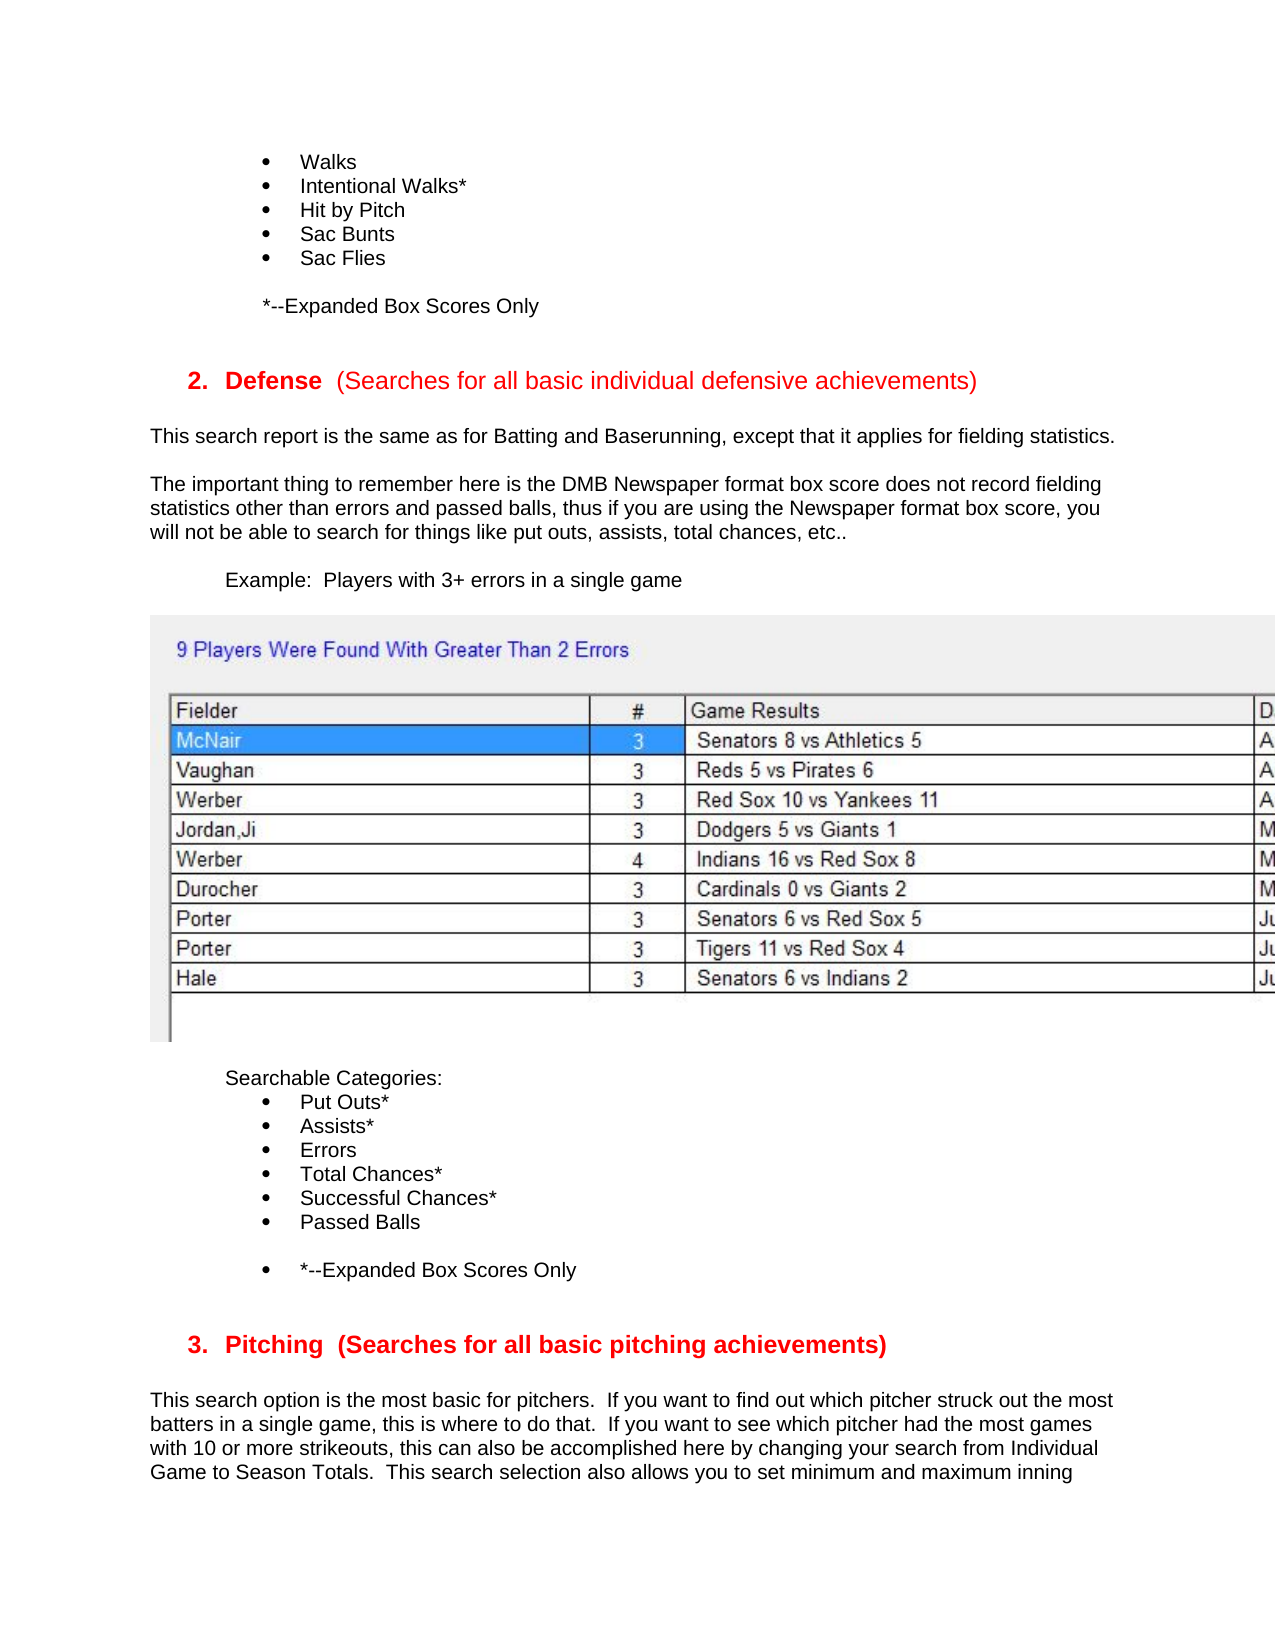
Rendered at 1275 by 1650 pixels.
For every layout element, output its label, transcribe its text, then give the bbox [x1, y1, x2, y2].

list Sac Bunts [262, 222, 1125, 246]
list Pitching (Searches for all basic pitching achievements) [187, 1330, 1125, 1359]
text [150, 1388, 1125, 1483]
picture [150, 615, 1275, 1042]
list *--Expanded Box Scores Only [262, 1258, 1125, 1282]
list Sac Flies [262, 246, 1125, 270]
list Total Chances* [262, 1162, 1125, 1186]
list Put Outs* [262, 1090, 1125, 1114]
list Intentional Walks* [262, 174, 1125, 198]
text The important thing to remember here is the DMB Newspaper format box score does not record fielding statistics other than errors and passed balls, thus if you are using the Newspaper format box score, you will not be able to search for things like put outs, assists, total chances, etc.. [150, 472, 1125, 543]
list Defense (Searches for all basic individual defensive achievements) [187, 366, 1125, 395]
list Assists* [262, 1114, 1125, 1138]
text Example: Players with 3+ errors in a single game [225, 567, 1125, 591]
list Successful Chances* [262, 1186, 1125, 1210]
text Searchable Categories: [225, 1066, 1125, 1090]
text This search report is the same as for Batting and Baserunning, except that it applies for fielding statistics. [150, 424, 1125, 448]
list Errors [262, 1138, 1125, 1162]
list Walks [262, 150, 1125, 174]
list Hit by Pitch [262, 198, 1125, 222]
text *--Expanded Box Scores Only [262, 294, 1125, 318]
list Passed Balls [262, 1210, 1125, 1234]
